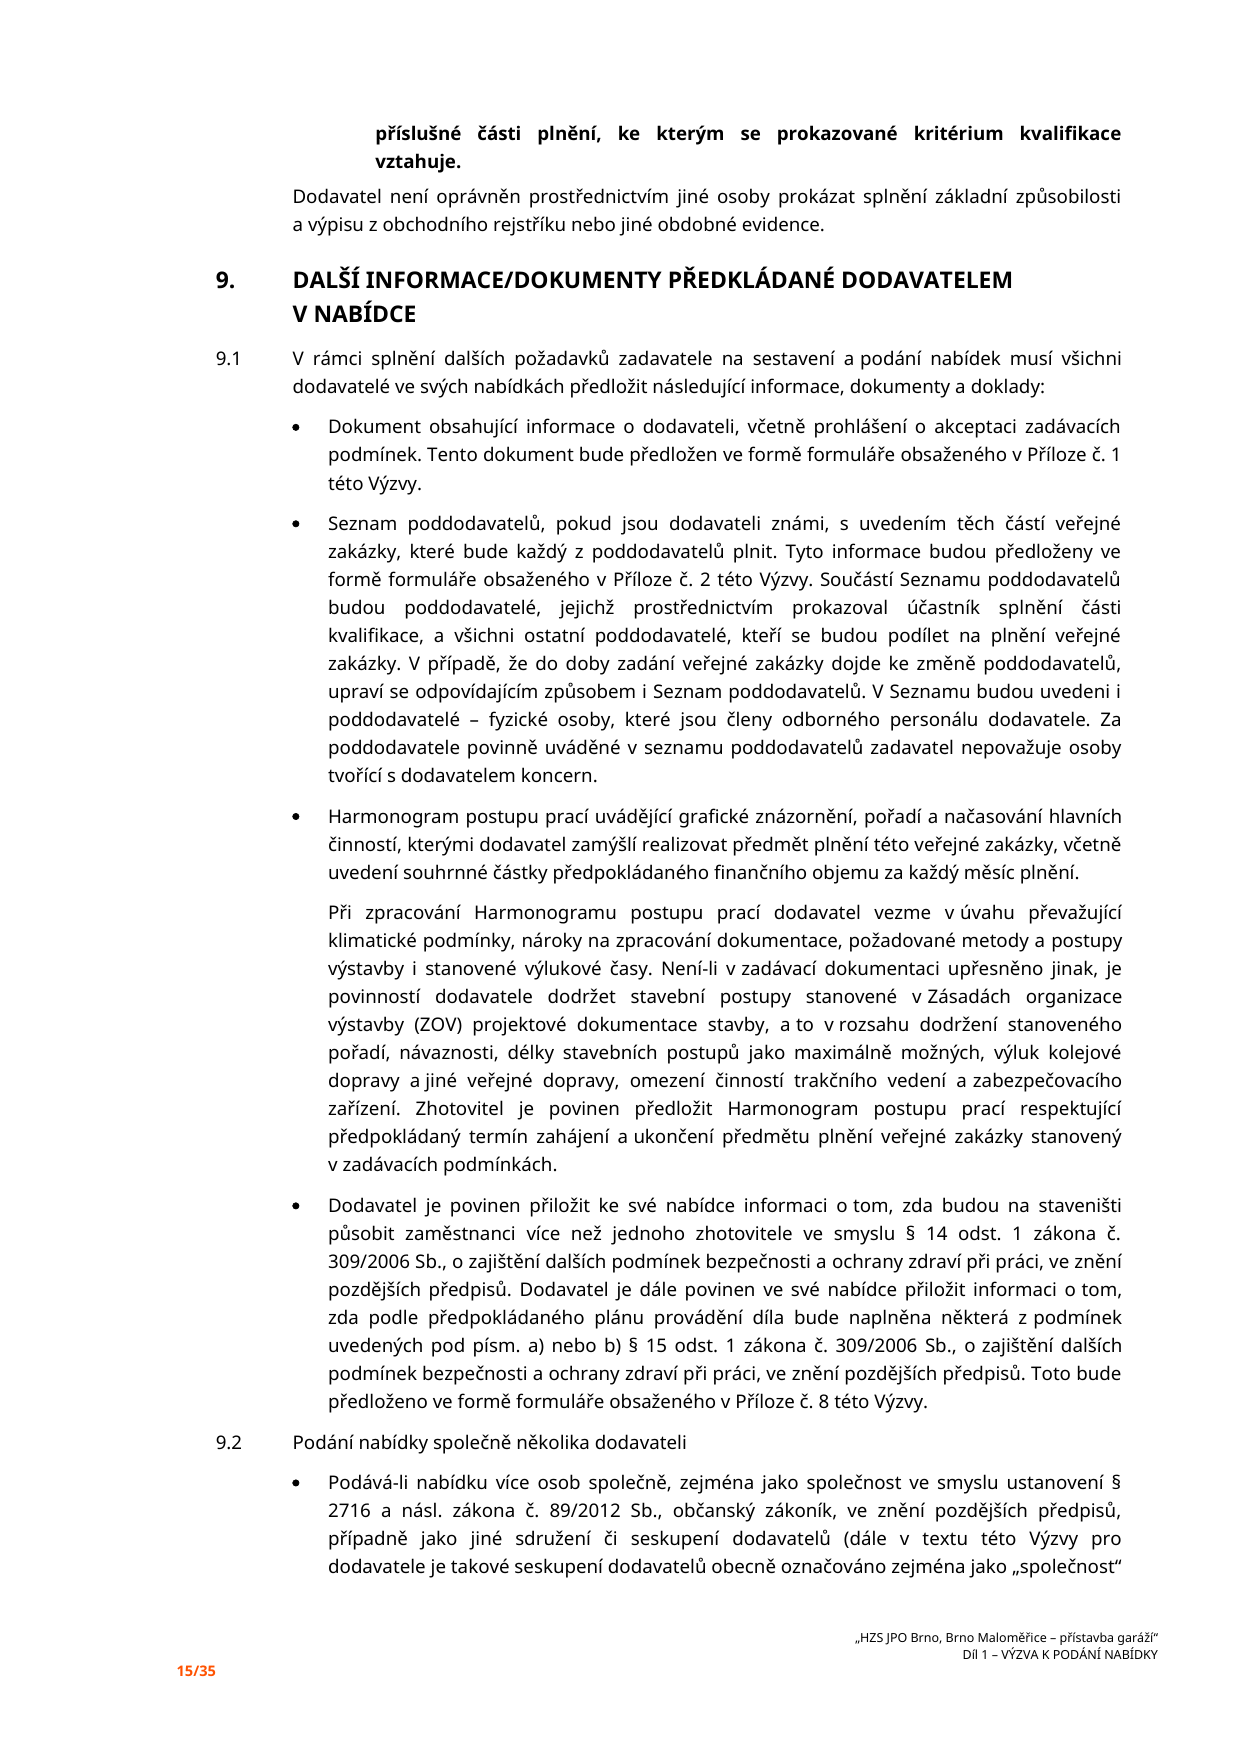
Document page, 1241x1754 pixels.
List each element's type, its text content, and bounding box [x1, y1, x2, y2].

text Dokument obsahující informace o dodavateli, včetně prohlášení o akceptaci zadávacích podmínek. Tento dokument bude předložen ve formě formuláře obsaženého v Příloze č. 1 této Výzvy. [292, 414, 1122, 495]
text DALŠÍ INFORMACE/DOKUMENTY PŘEDKLÁDANÉ DODAVATELEM V NABÍDCE [216, 264, 1122, 329]
text Při zpracování Harmonogramu postupu prací dodavatel vezme v úvahu převažující klimatické podmínky, nároky na zpracování dokumentace, požadované metody a postupy výstavby i stanovené výlukové časy. Není-li v zadávací dokumentaci upřesněno jinak, je povinností dodavatele dodržet stavební postupy stanovené v Zásadách organizace výstavby (ZOV) projektové dokumentace stavby, a to v rozsahu dodržení stanoveného pořadí, návaznosti, délky stavebních postupů jako maximálně možných, výluk kolejové dopravy a jiné veřejné dopravy, omezení činností trakčního vedení a zabezpečovacího zařízení. Zhotovitel je povinen předložit Harmonogram postupu prací respektující předpokládaný termín zahájení a ukončení předmětu plnění veřejné zakázky stanovený v zadávacích podmínkách. [328, 899, 1122, 1177]
text Podání nabídky společně několika dodavateli [216, 1429, 1122, 1454]
text Seznam poddodavatelů, pokud jsou dodavateli známi, s uvedením těch částí veřejné zakázky, které bude každý z poddodavatelů plnit. Tyto informace budou předloženy ve formě formuláře obsaženého v Příloze č. 2 této Výzvy. Součástí Seznamu poddodavatelů budou poddodavatelé, jejichž prostřednictvím prokazoval účastník splnění části kvalifikace, a všichni ostatní poddodavatelé, kteří se budou podílet na plnění veřejné zakázky. V případě, že do doby zadání veřejné zakázky dojde ke změně poddodavatelů, upraví se odpovídajícím způsobem i Seznam poddodavatelů. V Seznamu budou uvedeni i poddodavatelé – fyzické osoby, které jsou členy odborného personálu dodavatele. Za poddodavatele povinně uváděné v seznamu poddodavatelů zadavatel nepovažuje osoby tvořící s dodavatelem koncern. [292, 510, 1122, 788]
text V rámci splnění dalších požadavků zadavatele na sestavení a podání nabídek musí všichni dodavatelé ve svých nabídkách předložit následující informace, dokumenty a doklady: [216, 345, 1122, 399]
text Harmonogram postupu prací uvádějící grafické znázornění, pořadí a načasování hlavních činností, kterými dodavatel zamýšlí realizovat předmět plnění této veřejné zakázky, včetně uvedení souhrnné částky předpokládaného finančního objemu za každý měsíc plnění. [292, 803, 1122, 884]
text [328, 121, 1122, 174]
text Dodavatel není oprávněn prostřednictvím jiné osoby prokázat splnění základní způsobilosti a výpisu z obchodního rejstříku nebo jiné obdobné evidence. [292, 183, 1122, 236]
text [292, 1469, 1122, 1579]
text Dodavatel je povinen přiložit ke své nabídce informaci o tom, zda budou na staveništi působit zaměstnanci více než jednoho zhotovitele ve smyslu § 14 odst. 1 zákona č. 309/2006 Sb., o zajištění dalších podmínek bezpečnosti a ochrany zdraví při práci, ve znění pozdějších předpisů. Dodavatel je dále povinen ve své nabídce přiložit informaci o tom, zda podle předpokládaného plánu provádění díla bude naplněna některá z podmínek uvedených pod písm. a) nebo b) § 15 odst. 1 zákona č. 309/2006 Sb., o zajištění dalších podmínek bezpečnosti a ochrany zdraví při práci, ve znění pozdějších předpisů. Toto bude předloženo ve formě formuláře obsaženého v Příloze č. 8 této Výzvy. [292, 1192, 1122, 1414]
